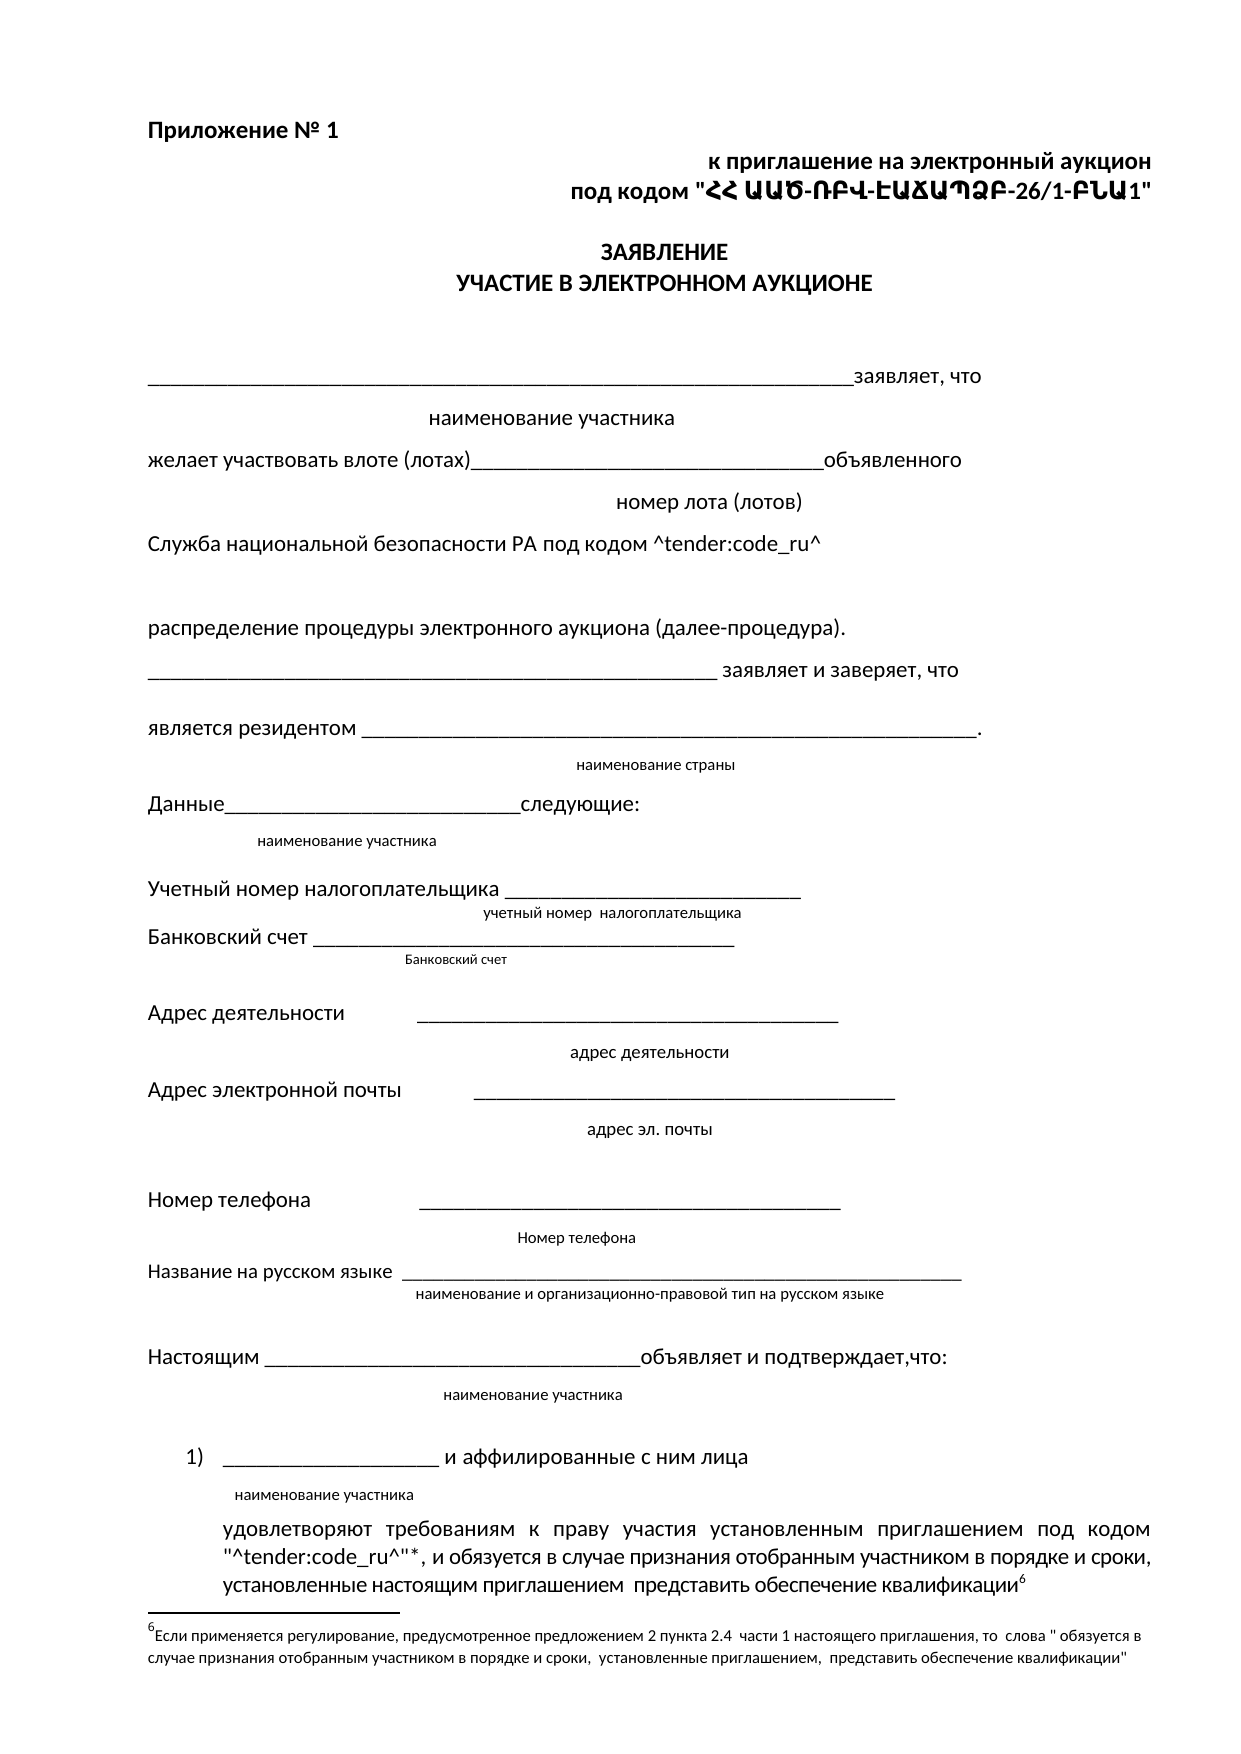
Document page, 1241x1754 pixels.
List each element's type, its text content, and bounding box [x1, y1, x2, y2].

text наименование и организационно-правовой тип на русском языке [148, 1283, 1152, 1304]
text номер лота (лотов) [606, 487, 1152, 515]
text учетный номер налогоплательщика [148, 902, 1152, 922]
text Банковский счет [148, 950, 1152, 968]
text адрес деятельности [148, 1040, 1152, 1063]
text Служба национальной безопасности РА под кодом ^tender:code_ru^ [148, 529, 1152, 557]
text к приглашение на электронный аукцион [177, 145, 1152, 176]
text Учетный номер налогоплательщика __________________________ [148, 874, 1152, 902]
text Адрес деятельности _____________________________________ [148, 998, 1152, 1026]
text 2.4 На этапе аукциона участник представляет сниженные ценовые предложения в порядке, установленном пунктом 2.2 части 2 настоящего приглашения, без необходимости загрузки новых документов в систему. Приложение № 1 [148, 86, 1152, 145]
text желает участвовать влоте (лотах)_______________________________объявленного [148, 445, 1152, 473]
text Номер телефона _____________________________________ [148, 1186, 1152, 1213]
text УЧАСТИЕ В ЭЛЕКТРОННОМ АУКЦИОНЕ [177, 267, 1152, 298]
text является резидентом ______________________________________________________. [148, 713, 1152, 741]
text Номер телефона [517, 1227, 1152, 1248]
list ___________________ и аффилированные с ним лица [185, 1442, 1152, 1470]
text Адрес электронной почты _____________________________________ [148, 1075, 1152, 1103]
text наименование страны [576, 754, 1152, 775]
text __________________________________________________ заявляет и заверяет, что [148, 655, 1152, 683]
text Настоящим _________________________________объявляет и подтверждает,что: [148, 1342, 1152, 1370]
text ЗАЯВЛЕНИЕ [177, 237, 1152, 267]
text ______________________________________________________________заявляет, что [148, 361, 1152, 389]
text адрес эл. почты [148, 1117, 1152, 1140]
text под кодом "ՀՀ ԱԱԾ-ՌԲՎ-ԷԱՃԱՊՁԲ-26/1-ԲՆԱ1" [177, 176, 1152, 206]
text Банковский счет _____________________________________ [148, 922, 1152, 950]
text наименование участника [443, 1384, 1152, 1404]
text Данные__________________________следующие: [148, 789, 1152, 817]
text наименование участника [148, 831, 1152, 851]
text наименование участника [428, 403, 1152, 431]
text распределение процедуры электронного аукциона (далее-процедура). [148, 613, 1152, 641]
list удовлетворяют требованиям к праву участия установленным приглашением под кодом "^tender:code_ru^"*, и обязуется в случае признания отобранным участником в порядке и сроки, установленные настоящим приглашением представить обеспечение квалификации [223, 1514, 1152, 1598]
text наименование участника [148, 1484, 1152, 1504]
text Название на русском языке ______________________________________________________ [148, 1258, 1152, 1283]
